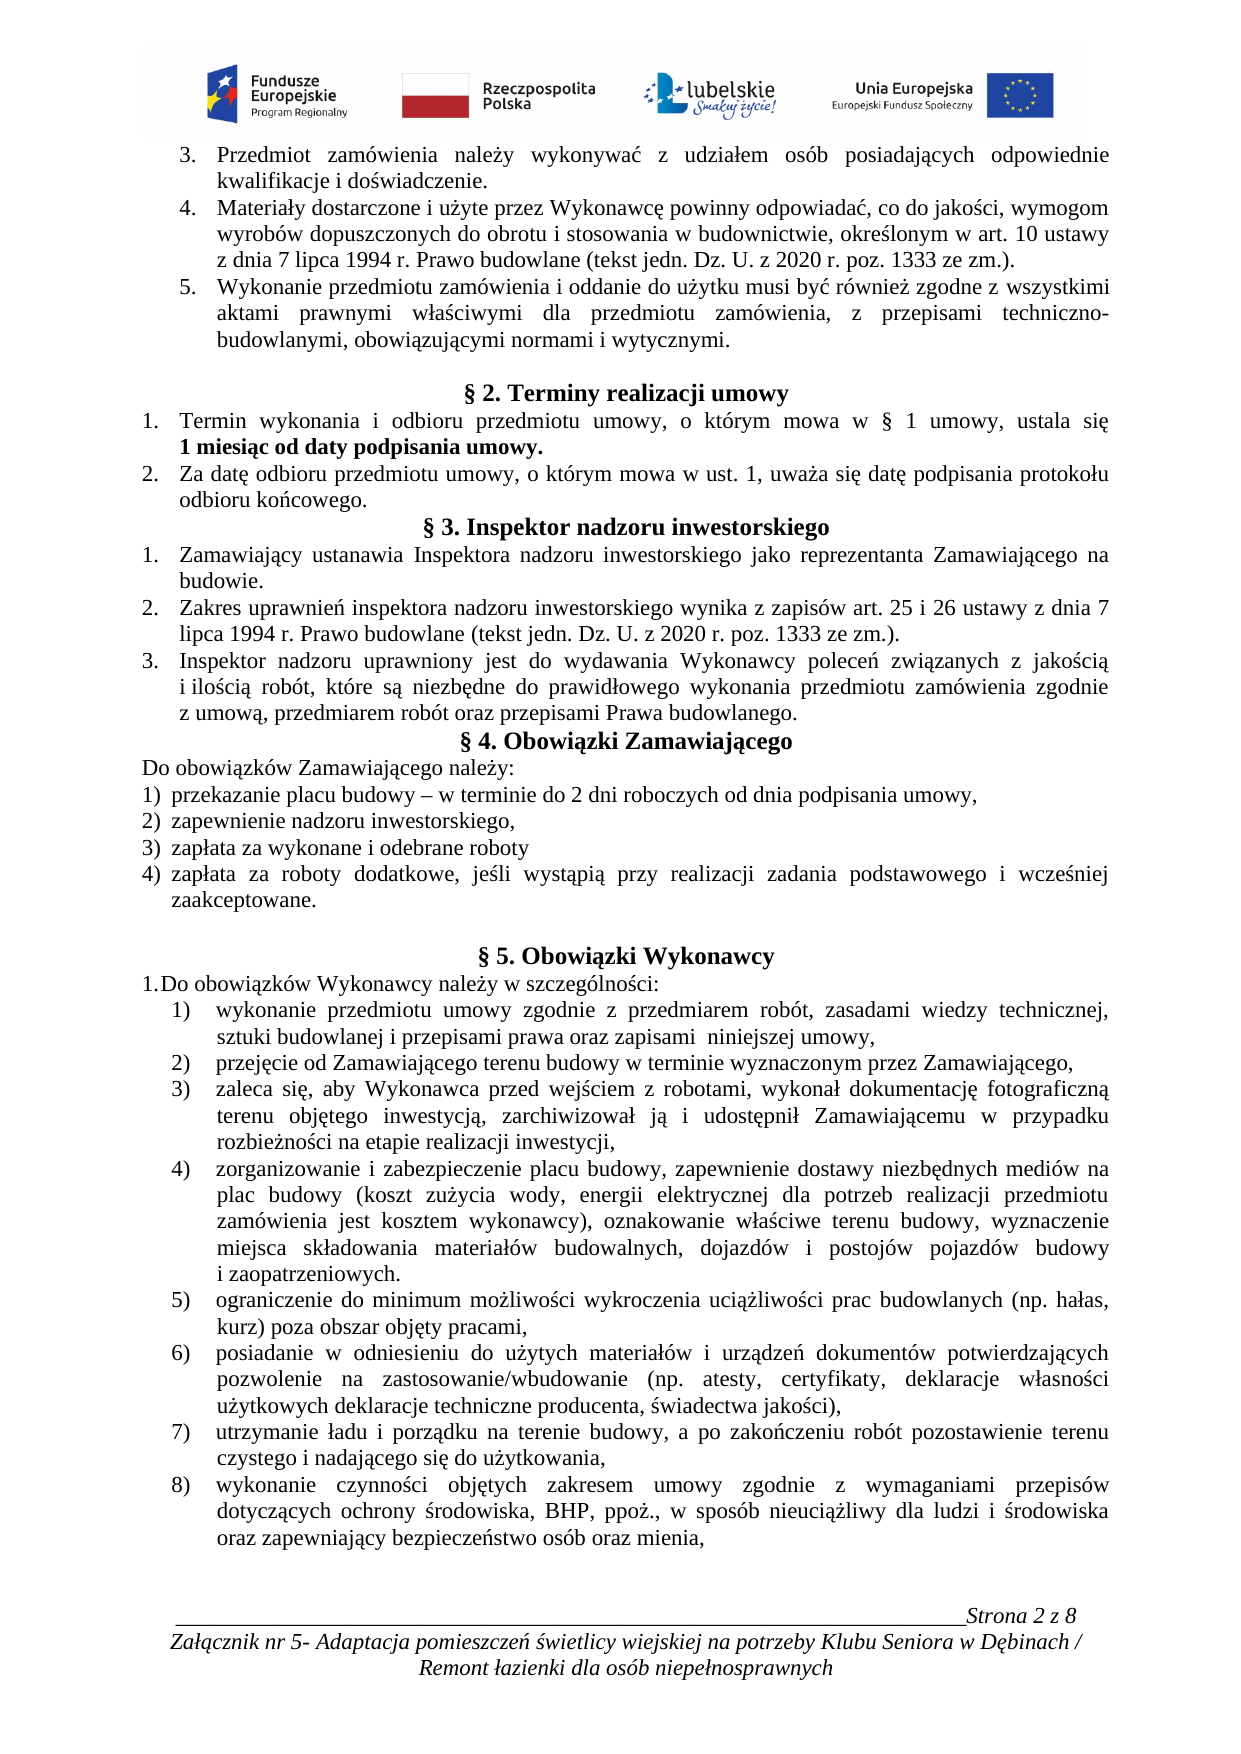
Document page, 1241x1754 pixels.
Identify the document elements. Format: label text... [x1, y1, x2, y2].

list Inspektor nadzoru uprawniony jest do wydawania Wykonawcy poleceń związanych z jakością i ilością robót, które są niezbędne do prawidłowego wykonania przedmiotu zamówienia zgodnie z umową, przedmiarem robót oraz przepisami Prawa budowlanego. [142, 647, 1110, 726]
list ograniczenie do minimum możliwości wykroczenia uciążliwości prac budowlanych (np. hałas, kurz) poza obszar objęty pracami, [171, 1286, 1110, 1339]
list Za datę odbioru przedmiotu umowy, o którym mowa w ust. 1, uważa się datę podpisania protokołu odbioru końcowego. [142, 460, 1110, 512]
list Wykonanie przedmiotu zamówienia i oddanie do użytku musi być również zgodne z wszystkimi aktami prawnymi właściwymi dla przedmiotu zamówienia, z przepisami techniczno-budowlanymi, obowiązującymi normami i wytycznymi. [179, 273, 1110, 352]
list zaleca się, aby Wykonawca przed wejściem z robotami, wykonał dokumentację fotograficzną terenu objętego inwestycją, zarchiwizował ją i udostępnił Zamawiającemu w przypadku rozbieżności na etapie realizacji inwestycji, [171, 1076, 1110, 1154]
list Do obowiązków Wykonawcy należy w szczególności: [142, 970, 1110, 996]
list utrzymanie ładu i porządku na terenie budowy, a po zakończeniu robót pozostawienie terenu czystego i nadającego się do użytkowania, [171, 1418, 1110, 1471]
list Przedmiot zamówienia należy wykonywać z udziałem osób posiadających odpowiednie kwalifikacje i doświadczenie. [179, 141, 1110, 194]
list Termin wykonania i odbioru przedmiotu umowy, o którym mowa w § 1 umowy, ustala się 1 miesiąc od daty podpisania umowy. [142, 407, 1110, 460]
list Zamawiający ustanawia Inspektora nadzoru inwestorskiego jako reprezentanta Zamawiającego na budowie. [142, 541, 1110, 594]
list posiadanie w odniesieniu do użytych materiałów i urządzeń dokumentów potwierdzających pozwolenie na zastosowanie/wbudowanie (np. atesty, certyfikaty, deklaracje własności użytkowych deklaracje techniczne producenta, świadectwa jakości), [171, 1339, 1110, 1418]
list zapłata za wykonane i odebrane roboty [142, 833, 1110, 860]
picture [141, 44, 1087, 142]
list zapłata za roboty dodatkowe, jeśli wystąpią przy realizacji zadania podstawowego i wcześniej zaakceptowane. [142, 860, 1110, 913]
text § 4. Obowiązki Zamawiającego [142, 726, 1110, 754]
text Do obowiązków Zamawiającego należy: [142, 754, 1110, 781]
list przekazanie placu budowy – w terminie do 2 dni roboczych od dnia podpisania umowy, [142, 781, 1110, 807]
list przejęcie od Zamawiającego terenu budowy w terminie wyznaczonym przez Zamawiającego, [171, 1049, 1110, 1076]
list Materiały dostarczone i użyte przez Wykonawcę powinny odpowiadać, co do jakości, wymogom wyrobów dopuszczonych do obrotu i stosowania w budownictwie, określonym w art. 10 ustawy z dnia 7 lipca 1994 r. Prawo budowlane (tekst jedn. Dz. U. z 2020 r. poz. 1333 ze zm.). [179, 194, 1110, 273]
text § 2. Terminy realizacji umowy [142, 378, 1110, 407]
list wykonanie przedmiotu umowy zgodnie z przedmiarem robót, zasadami wiedzy technicznej, sztuki budowlanej i przepisami prawa oraz zapisami niniejszej umowy, [171, 996, 1110, 1049]
list wykonanie czynności objętych zakresem umowy zgodnie z wymaganiami przepisów dotyczących ochrony środowiska, BHP, ppoż., w sposób nieuciążliwy dla ludzi i środowiska oraz zapewniający bezpieczeństwo osób oraz mienia, [171, 1471, 1110, 1550]
text § 3. Inspektor nadzoru inwestorskiego [142, 512, 1110, 541]
list zapewnienie nadzoru inwestorskiego, [142, 807, 1110, 833]
list zorganizowanie i zabezpieczenie placu budowy, zapewnienie dostawy niezbędnych mediów na plac budowy (koszt zużycia wody, energii elektrycznej dla potrzeb realizacji przedmiotu zamówienia jest kosztem wykonawcy), oznakowanie właściwe terenu budowy, wyznaczenie miejsca składowania materiałów budowalnych, dojazdów i postojów pojazdów budowy i zaopatrzeniowych. [171, 1154, 1110, 1286]
text § 5. Obowiązki Wykonawcy [142, 941, 1110, 970]
list Zakres uprawnień inspektora nadzoru inwestorskiego wynika z zapisów art. 25 i 26 ustawy z dnia 7 lipca 1994 r. Prawo budowlane (tekst jedn. Dz. U. z 2020 r. poz. 1333 ze zm.). [142, 594, 1110, 647]
